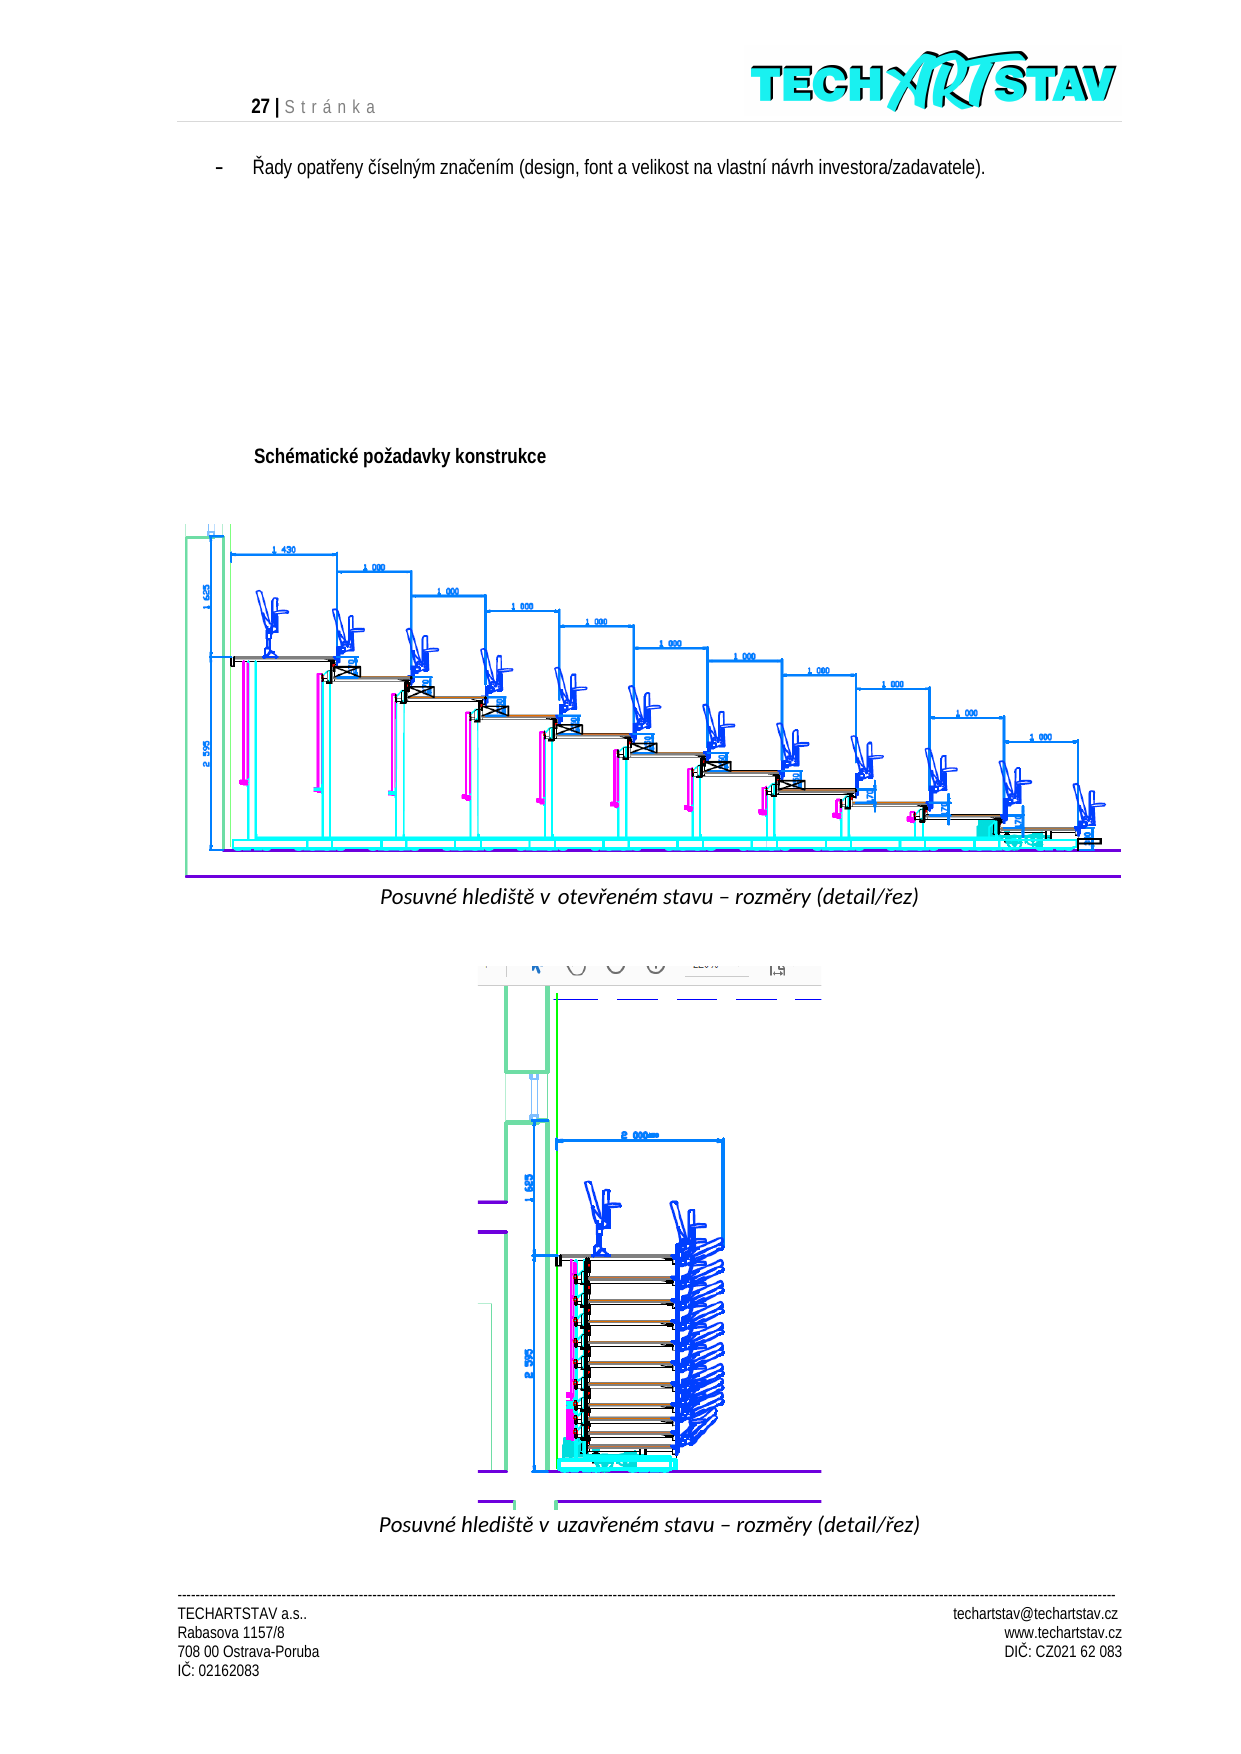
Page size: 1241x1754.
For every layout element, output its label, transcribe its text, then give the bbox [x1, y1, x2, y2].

text Posuvné hlediště v otevřeném stavu – rozměry (detail/řez) [177, 882, 1122, 910]
list Řady opatřeny číselným značením (design, font a velikost na vlastní návrh investora/zadavatele). [215, 151, 1122, 180]
picture [744, 45, 1123, 116]
text Posuvné hlediště v uzavřeném stavu – rozměry (detail/řez) [177, 1510, 1122, 1538]
subtitle Schématické požadavky konstrukce [254, 444, 1122, 468]
picture [177, 524, 1121, 883]
picture [477, 966, 822, 1510]
